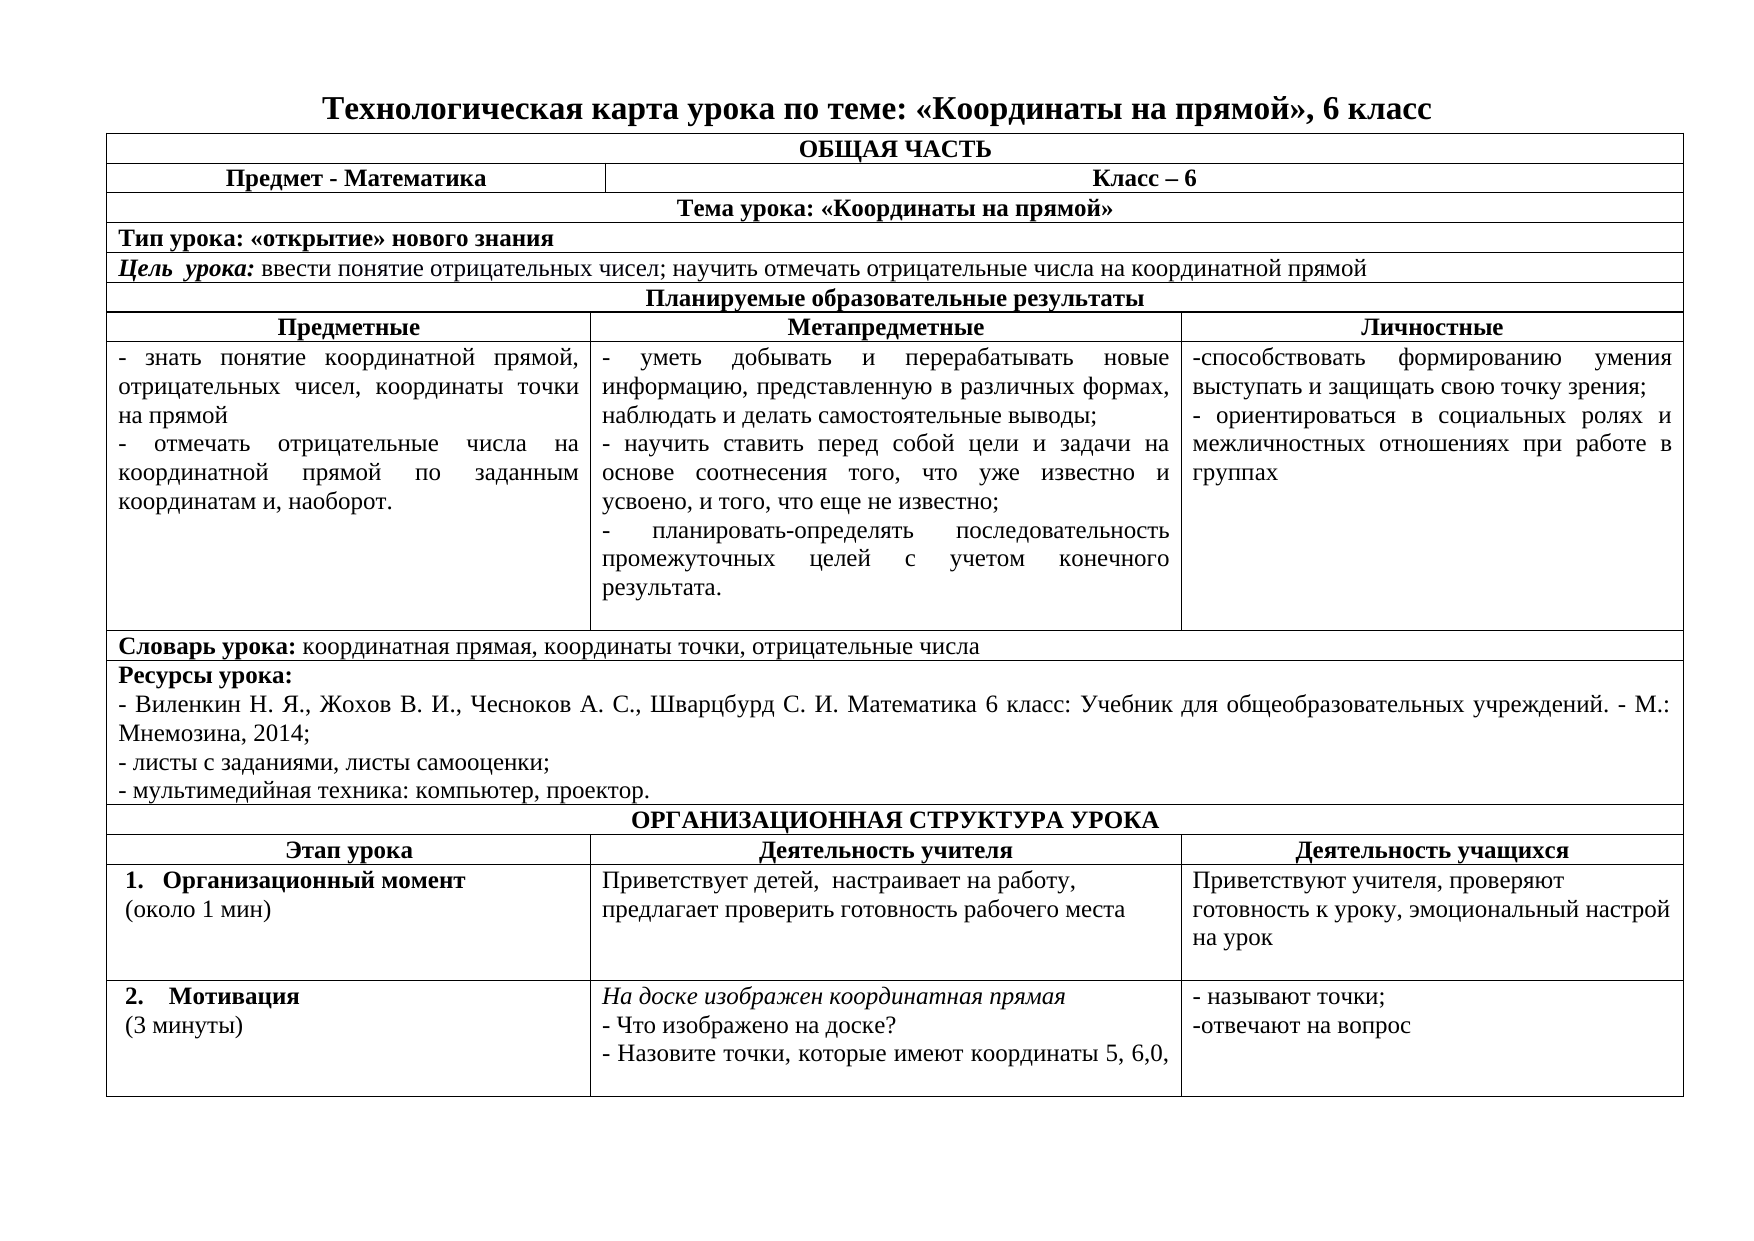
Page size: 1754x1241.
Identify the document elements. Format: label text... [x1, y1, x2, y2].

table_cell Этап урока [107, 835, 590, 864]
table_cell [1182, 981, 1683, 1096]
table_cell Деятельность учителя [591, 835, 1181, 864]
table_cell Тема урока: «Координаты на прямой» [107, 193, 1683, 222]
table_cell Тип урока: «открытие» нового знания [107, 223, 1683, 252]
table_cell Метапредметные [591, 313, 1181, 341]
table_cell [591, 981, 1181, 1096]
table_cell - знать понятие координатной прямой, отрицательных чисел, координаты точки на прямой - отмечать отрицательные числа на координатной прямой по заданным координатам и, наоборот. [107, 342, 590, 630]
table_cell Предметные [107, 313, 590, 341]
table_cell Деятельность учащихся [1182, 835, 1683, 864]
table_cell Предмет - Математика [107, 164, 605, 192]
table_cell Приветствует детей, настраивает на работу, предлагает проверить готовность рабочего места [591, 865, 1181, 980]
text Технологическая карта урока по теме: «Координаты на прямой», 6 класс [118, 89, 1636, 127]
table_cell -способствовать формированию умения выступать и защищать свою точку зрения; - ориентироваться в социальных ролях и межличностных отношениях при работе в группах [1182, 342, 1683, 630]
table_cell - уметь добывать и перерабатывать новые информацию, представленную в различных формах, наблюдать и делать самостоятельные выводы; - научить ставить перед собой цели и задачи на основе соотнесения того, что уже известно и усвоено, и того, что еще не известно; - планировать-определять последовательность промежуточных целей с учетом конечного результата. [591, 342, 1181, 630]
table_cell Личностные [1182, 313, 1683, 341]
table_cell Класс – 6 [606, 164, 1683, 192]
table_cell Словарь урока: координатная прямая, координаты точки, отрицательные числа [107, 631, 1683, 659]
table_cell Планируемые образовательные результаты [107, 283, 1683, 311]
table_cell Приветствуют учителя, проверяют готовность к уроку, эмоциональный настрой на урок [1182, 865, 1683, 980]
table_cell ОРГАНИЗАЦИОННАЯ СТРУКТУРА УРОКА [107, 805, 1683, 834]
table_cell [107, 981, 590, 1096]
table_cell Цель урока: ввести понятие отрицательных чисел; научить отмечать отрицательные числа на координатной прямой [107, 253, 1683, 282]
table_cell Ресурсы урока: - Виленкин Н. Я., Жохов В. И., Чесноков А. С., Шварцбурд С. И. Математика 6 класс: Учебник для общеобразовательных учреждений. - М.: Мнемозина, 2014; - листы с заданиями, листы самооценки; - мультимедийная техника: компьютер, проектор. [107, 661, 1683, 804]
table_cell Организационный момент (около 1 мин) [107, 865, 590, 980]
table_header ОБЩАЯ ЧАСТЬ [107, 134, 1683, 162]
